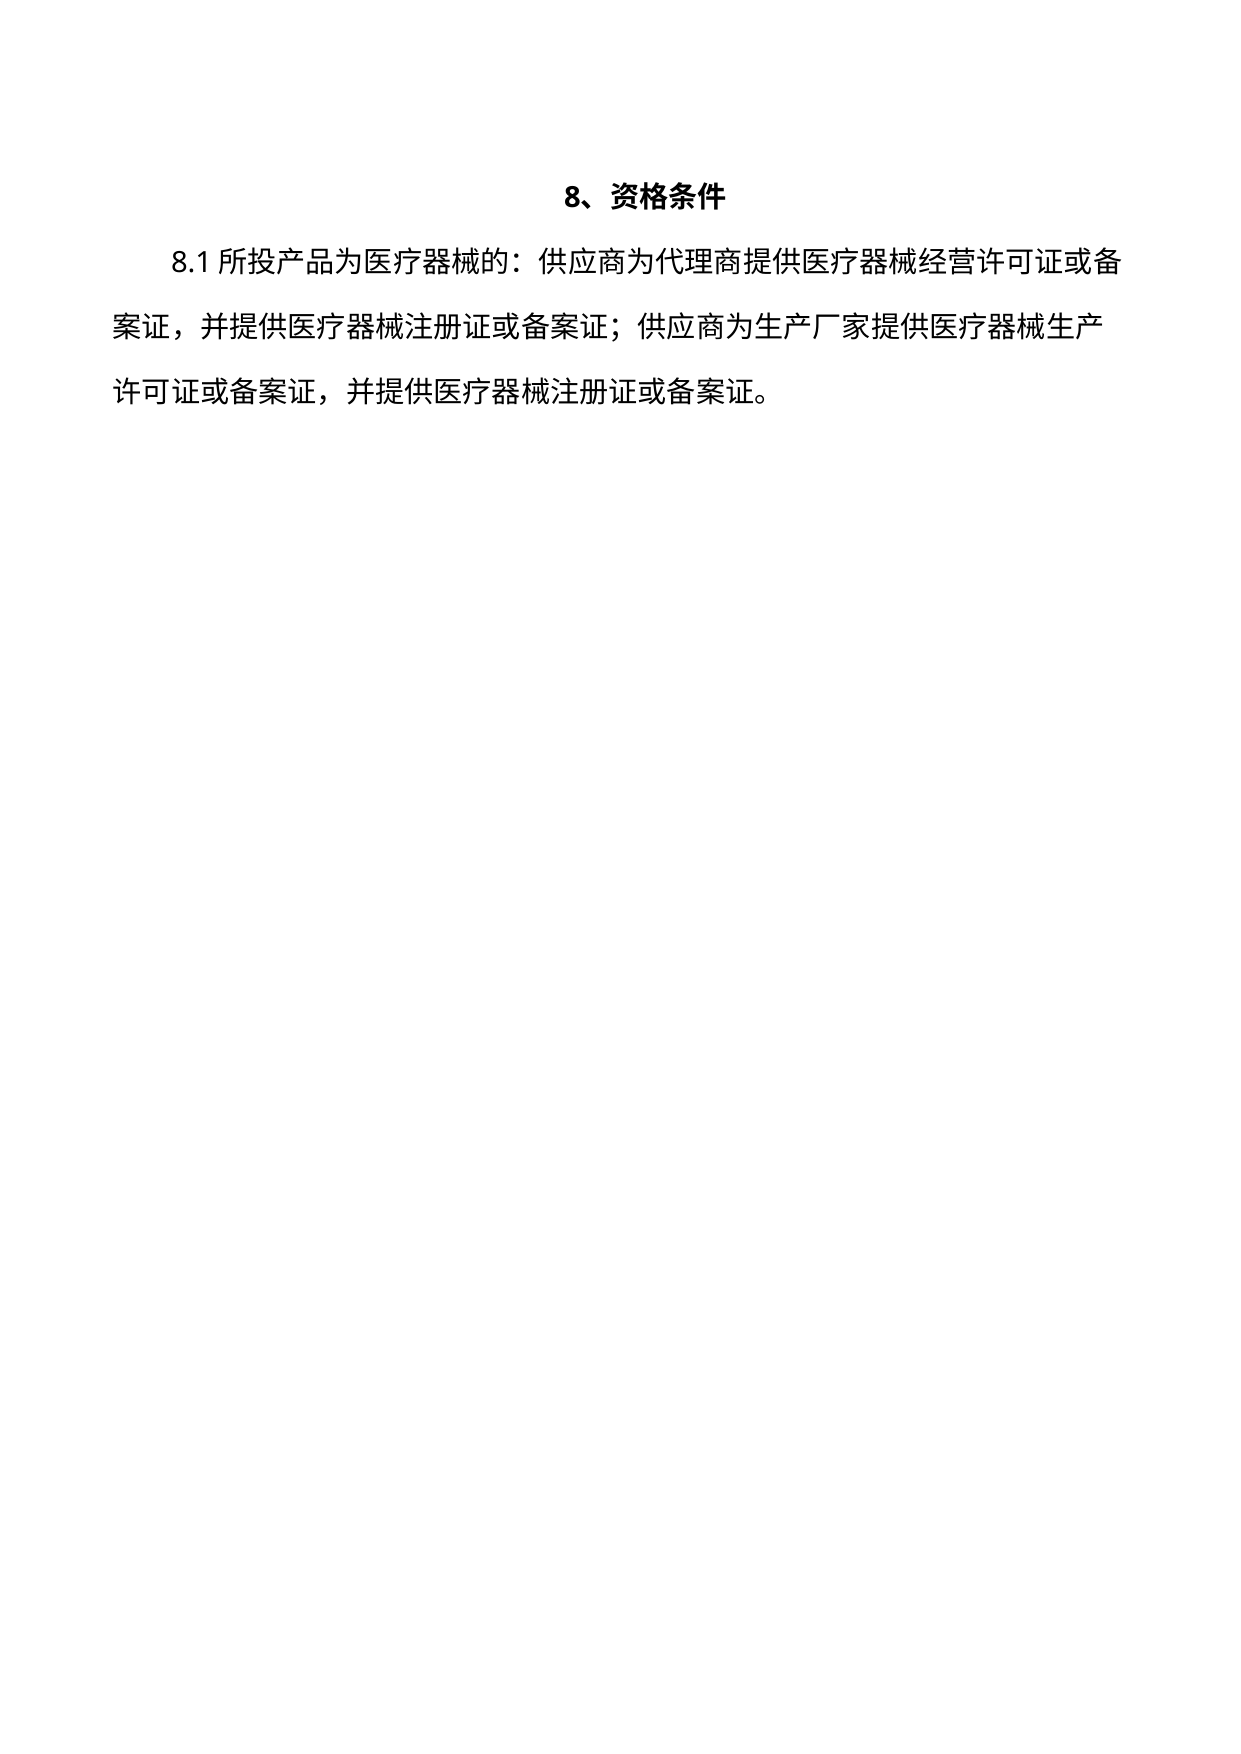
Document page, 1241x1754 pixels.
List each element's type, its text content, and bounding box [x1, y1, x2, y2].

text 8、资格条件 [112, 162, 1128, 227]
text 8.1所投产品为医疗器械的：供应商为代理商提供医疗器械经营许可证或备案证，并提供医疗器械注册证或备案证；供应商为生产厂家提供医疗器械生产许可证或备案证，并提供医疗器械注册证或备案证。 [112, 227, 1128, 422]
